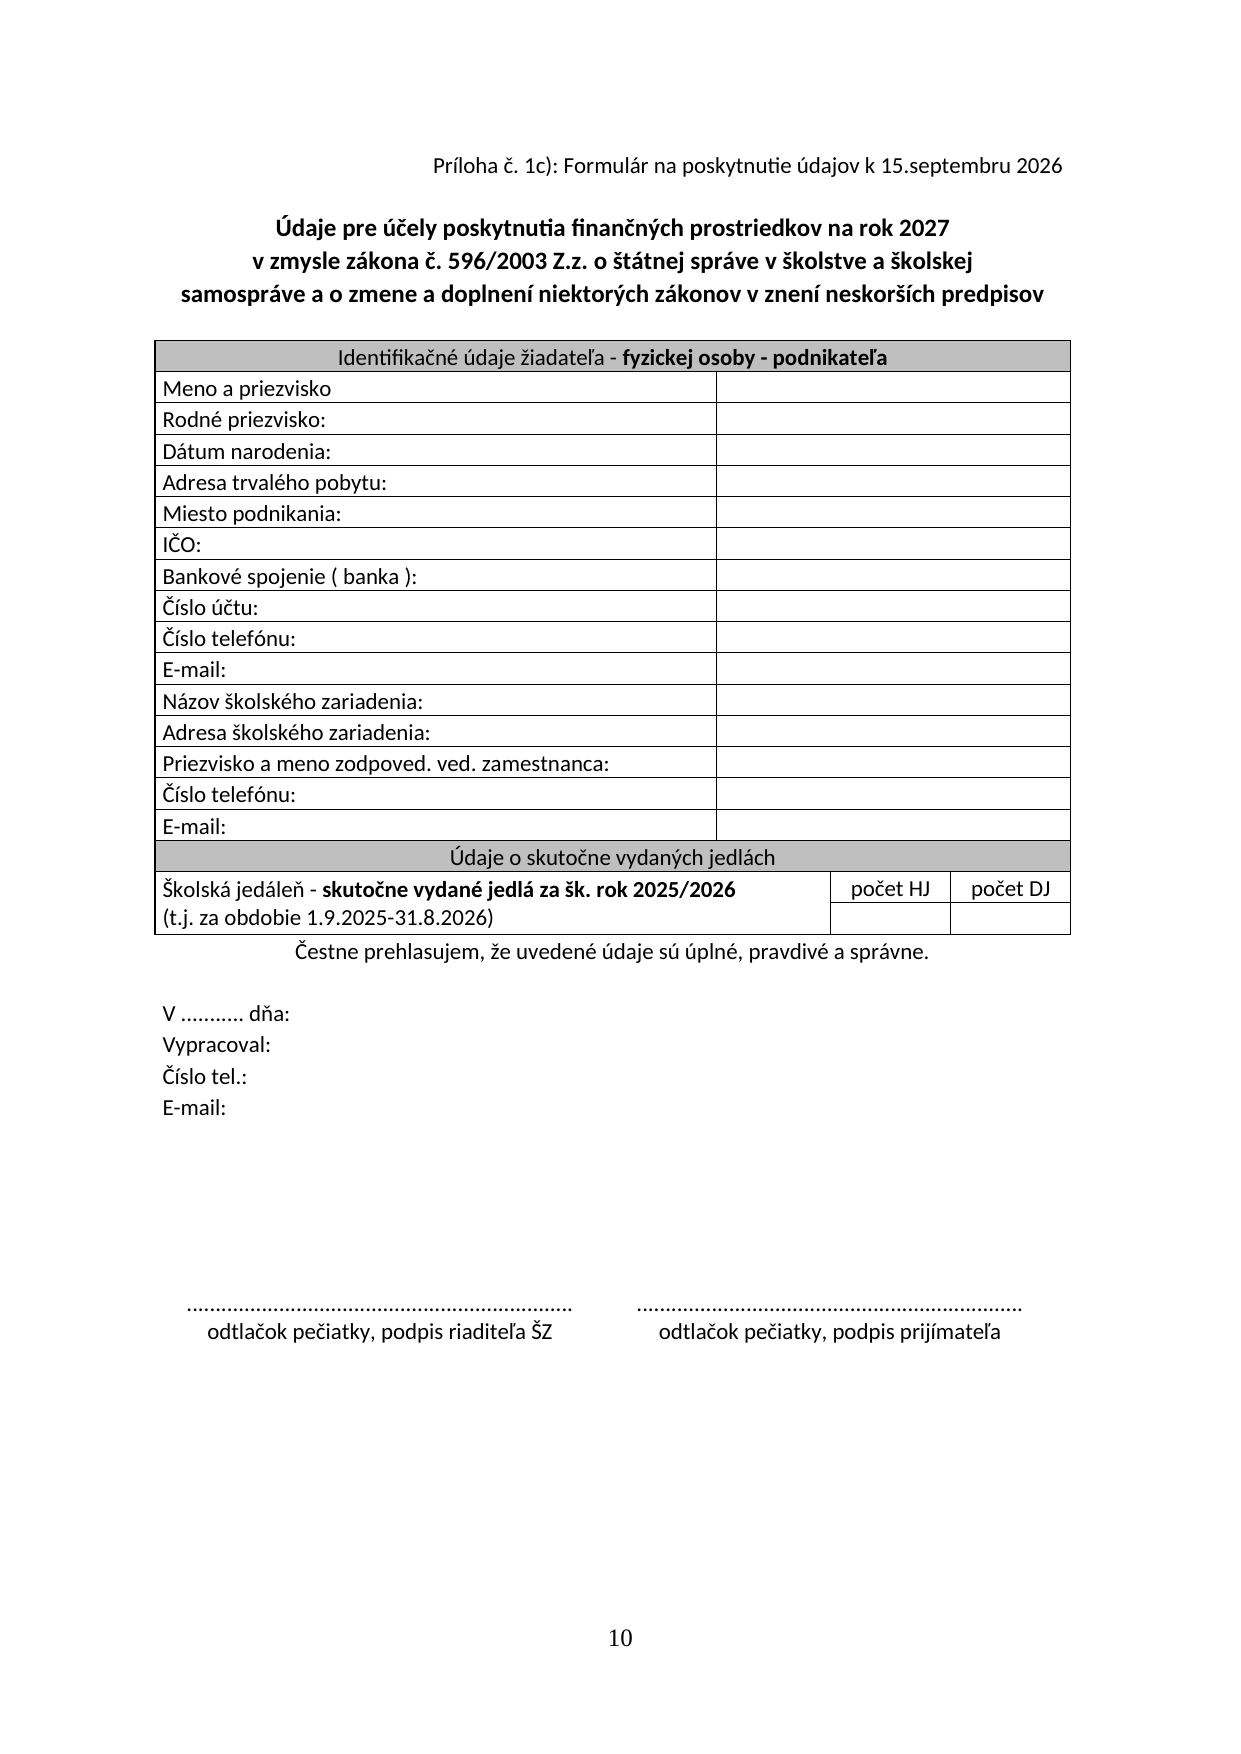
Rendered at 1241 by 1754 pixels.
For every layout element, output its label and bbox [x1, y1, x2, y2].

table_header [148, 148, 1078, 1453]
